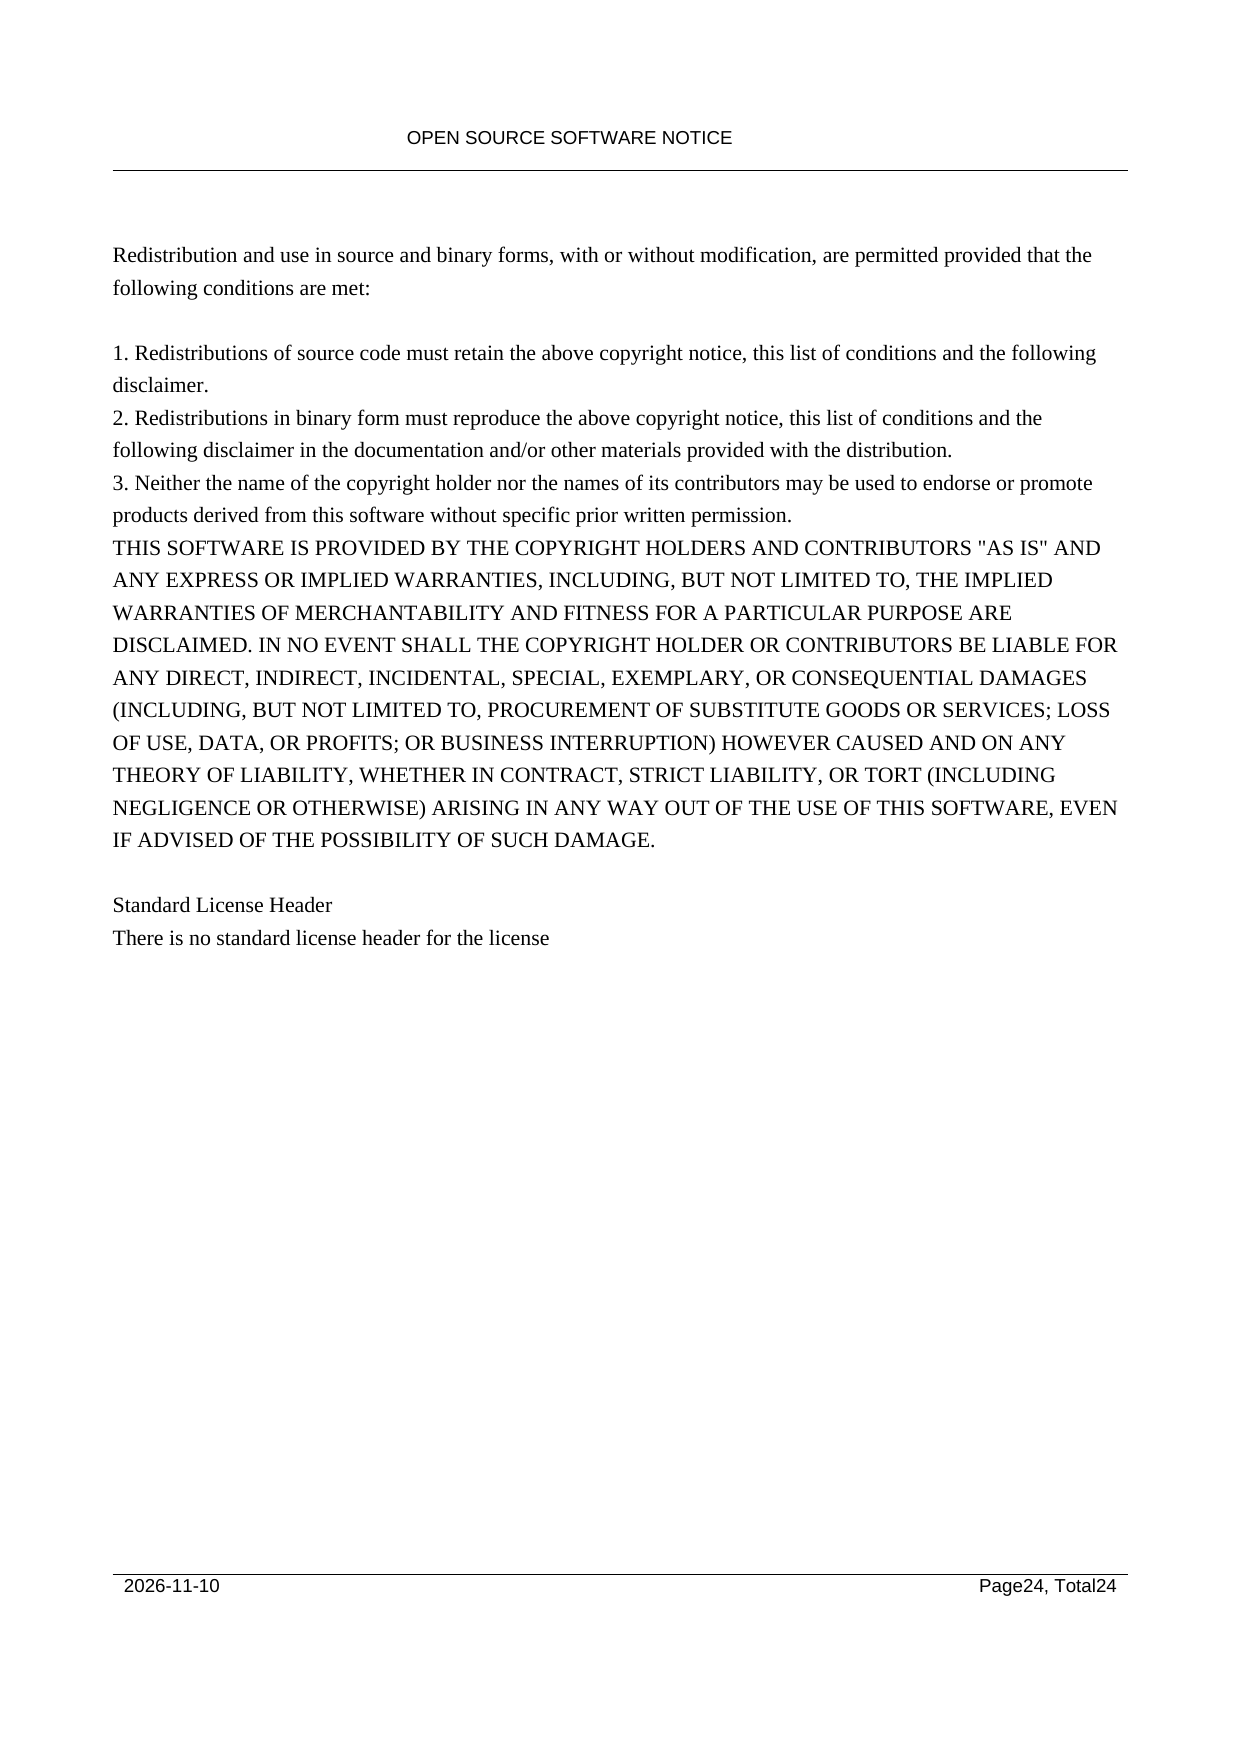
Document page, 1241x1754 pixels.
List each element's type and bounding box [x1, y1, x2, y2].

text [112, 206, 1128, 954]
